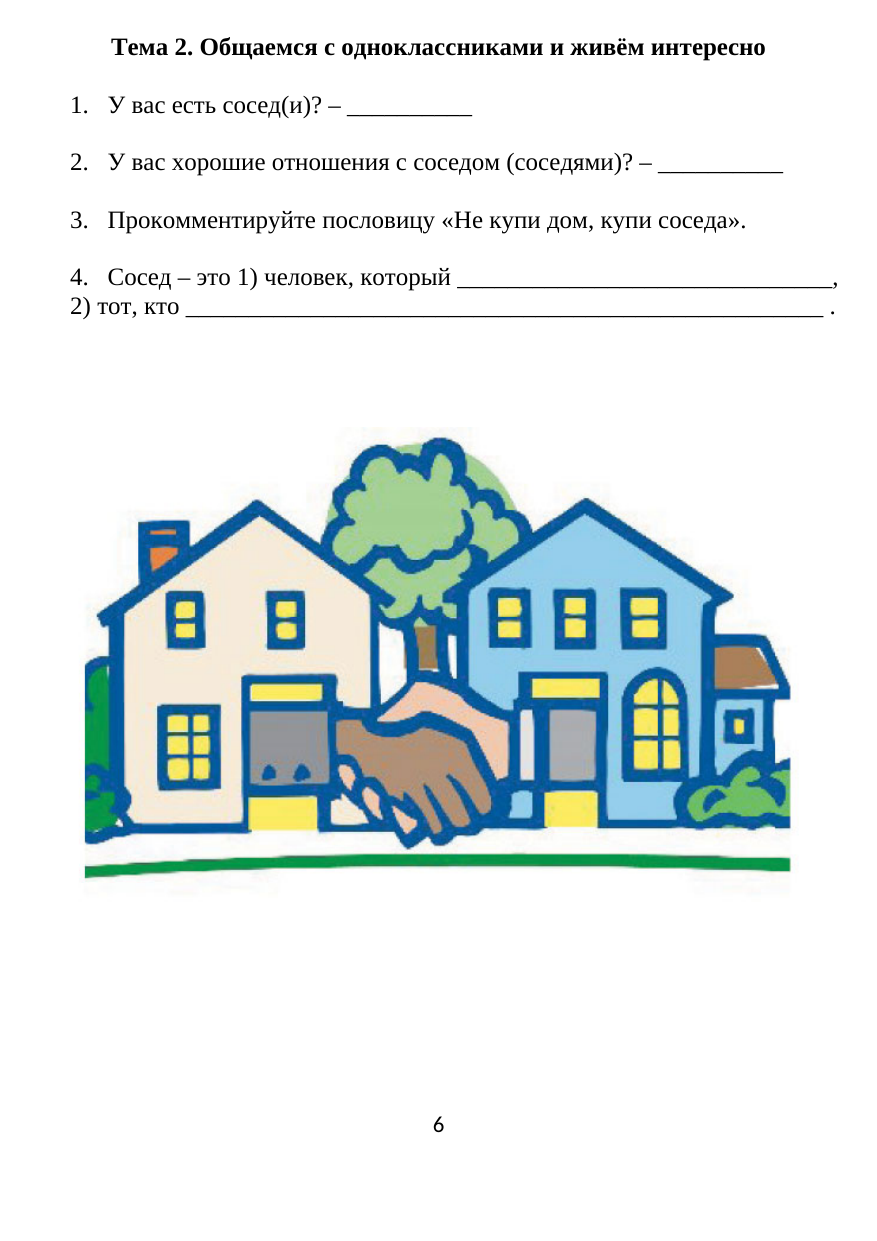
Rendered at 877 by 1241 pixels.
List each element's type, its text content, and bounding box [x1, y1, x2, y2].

subtitle Тема 2. Общаемся с одноклассниками и живём интересно [32, 32, 844, 61]
list У вас хорошие отношения с соседом (соседями)? – __________ [70, 147, 844, 176]
list У вас есть сосед(и)? – __________ [70, 90, 844, 119]
picture [78, 427, 799, 902]
list Прокомментируйте пословицу «Не купи дом, купи соседа». [70, 205, 844, 234]
list Сосед – это 1) человек, который ______________________________, [70, 262, 844, 291]
text 2) тот, кто ___________________________________________________ . [70, 291, 844, 320]
